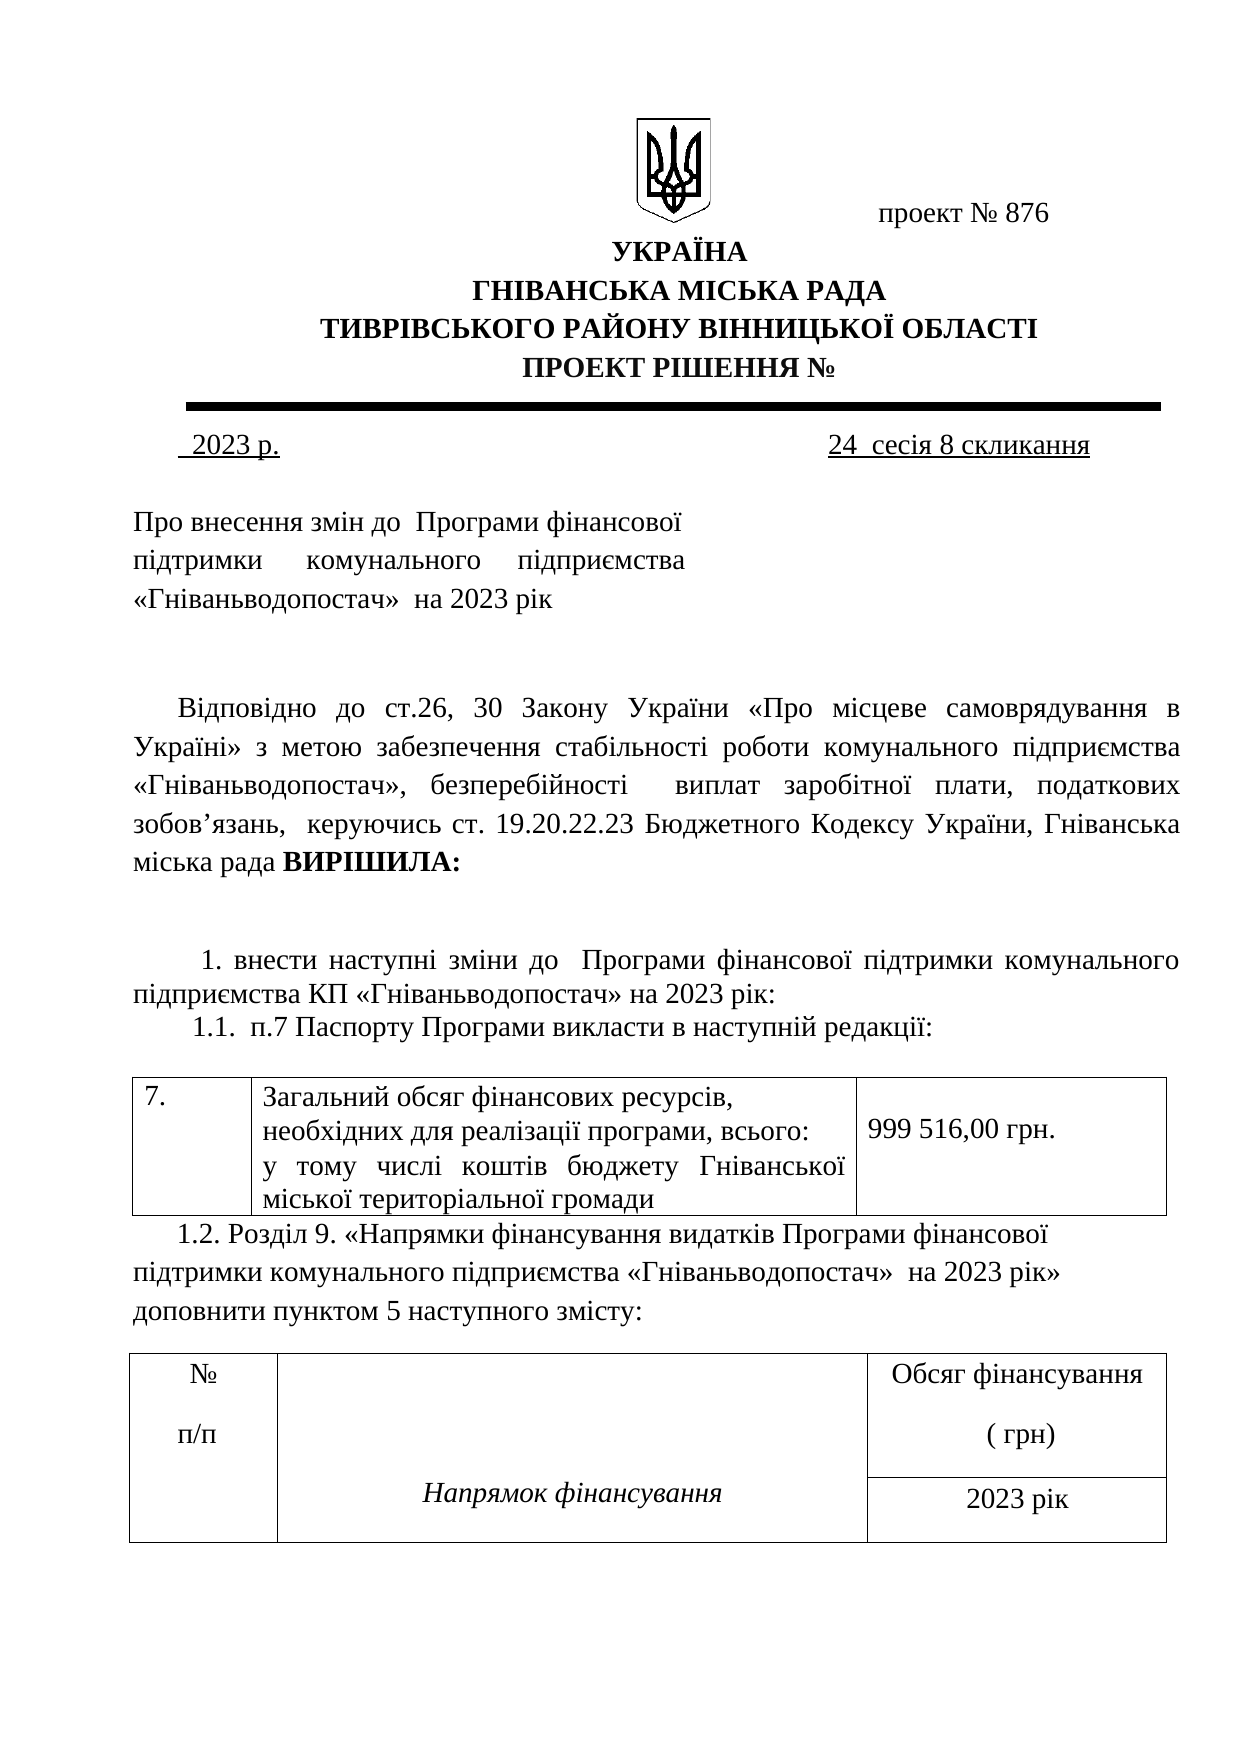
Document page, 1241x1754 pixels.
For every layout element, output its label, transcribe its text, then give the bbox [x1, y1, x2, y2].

table_header № п/п [130, 1354, 277, 1542]
table_cell 2023 рік [868, 1478, 1166, 1542]
text Відповідно до ст.26, 30 Закону України «Про місцеве самоврядування в Україні» з метою забезпечення стабільності роботи комунального підприємства «Гніваньводопостач», безперебійності виплат заробітної плати, податкових зобов’язань, керуючись ст. 19.20.22.23 Бюджетного Кодексу України, Гніванська міська рада ВИРІШИЛА: [133, 690, 1181, 878]
text підтримки комунального підприємства [133, 542, 1181, 576]
table_header Загальний обсяг фінансових ресурсів, необхідних для реалізації програми, всього: у тому числі коштів бюджету Гніванської міської територіальної громади [252, 1078, 856, 1215]
text Про внесення змін до Програми фінансової [133, 504, 1181, 537]
table_header Обсяг фінансування ( грн) [868, 1354, 1166, 1477]
text 1. внести наступні зміни до Програми фінансової підтримки комунального підприємства КП «Гніваньводопостач» на 2023 рік: [133, 942, 1181, 1009]
text ГНІВАНСЬКА МІСЬКА РАДА [177, 273, 1181, 306]
text 1.1. п.7 Паспорту Програми викласти в наступній редакції: [133, 1009, 1181, 1043]
text проект № 876 [177, 118, 1181, 229]
picture [636, 118, 711, 223]
text 2023 р. 24 сесія 8 скликання [177, 427, 1181, 460]
table_header 999 516,00 грн. [857, 1078, 1166, 1215]
text «Гніваньводопостач» на 2023 рік [133, 581, 1181, 614]
text ПРОЕКТ РІШЕННЯ № [177, 350, 1181, 383]
table_header Напрямок фінансування [278, 1354, 867, 1542]
text УКРАЇНА [177, 234, 1181, 268]
table_header 7. [133, 1078, 251, 1215]
text ТИВРІВСЬКОГО РАЙОНУ ВІННИЦЬКОЇ ОБЛАСТІ [177, 311, 1181, 345]
text 1.2. Розділ 9. «Напрямки фінансування видатків Програми фінансової підтримки комунального підприємства «Гніваньводопостач» на 2023 рік» доповнити пунктом 5 наступного змісту: [133, 1216, 1181, 1327]
